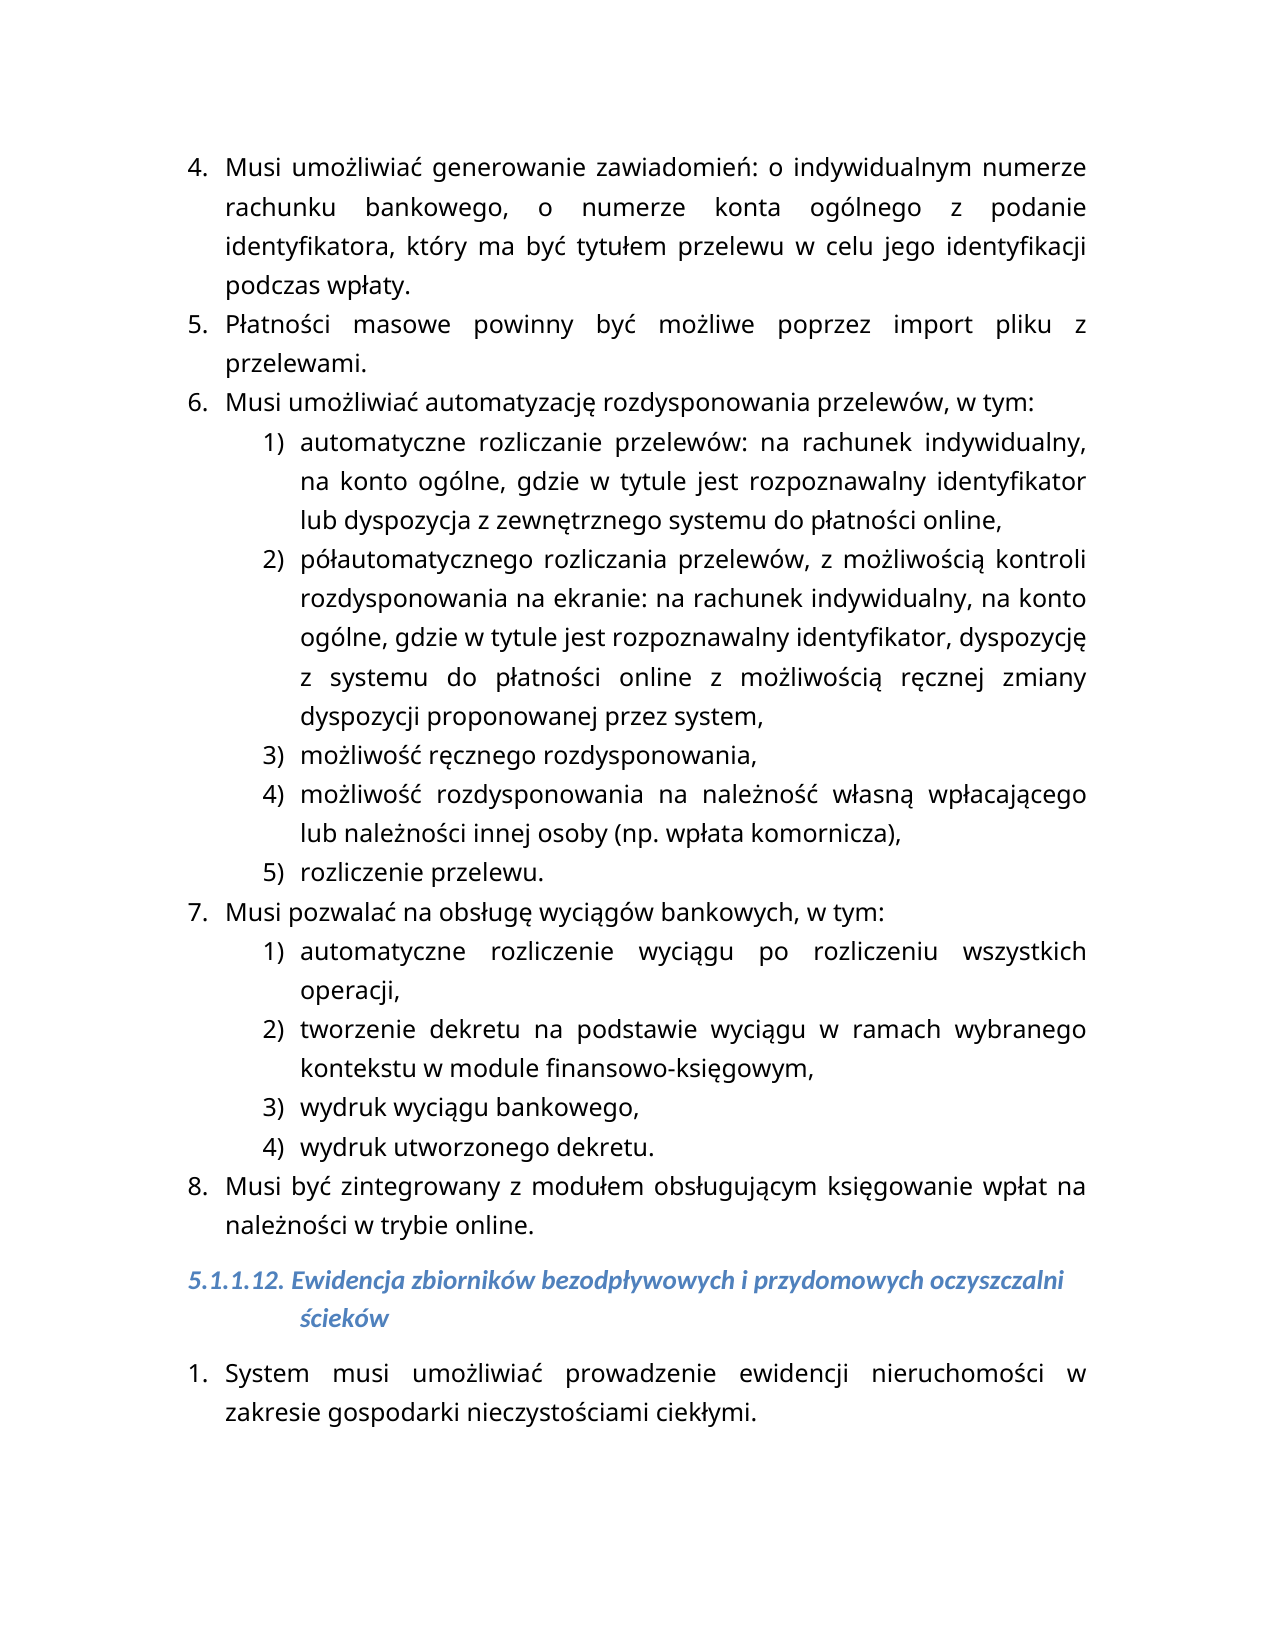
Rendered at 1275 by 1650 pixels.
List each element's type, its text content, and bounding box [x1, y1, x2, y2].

list możliwość rozdysponowania na należność własną wpłacającego lub należności innej osoby (np. wpłata komornicza), [262, 777, 1087, 850]
list rozliczenie przelewu. [262, 855, 1087, 889]
list Musi umożliwiać generowanie zawiadomień: o indywidualnym numerze rachunku bankowego, o numerze konta ogólnego z podanie identyfikatora, który ma być tytułem przelewu w celu jego identyfikacji podczas wpłaty. [187, 150, 1087, 302]
list wydruk wyciągu bankowego, [262, 1090, 1087, 1124]
list automatyczne rozliczanie przelewów: na rachunek indywidualny, na konto ogólne, gdzie w tytule jest rozpoznawalny identyfikator lub dyspozycja z zewnętrznego systemu do płatności online, [262, 424, 1087, 537]
list tworzenie dekretu na podstawie wyciągu w ramach wybranego kontekstu w module finansowo-księgowym, [262, 1012, 1087, 1085]
list automatyczne rozliczenie wyciągu po rozliczeniu wszystkich operacji, [262, 933, 1087, 1007]
list możliwość ręcznego rozdysponowania, [262, 737, 1087, 772]
list Płatności masowe powinny być możliwe poprzez import pliku z przelewami. [187, 307, 1087, 380]
list Musi umożliwiać automatyzację rozdysponowania przelewów, w tym: [187, 385, 1087, 419]
list Musi pozwalać na obsługę wyciągów bankowych, w tym: [187, 894, 1087, 928]
list Musi być zintegrowany z modułem obsługującym księgowanie wpłat na należności w trybie online. [187, 1168, 1087, 1242]
list półautomatycznego rozliczania przelewów, z możliwością kontroli rozdysponowania na ekranie: na rachunek indywidualny, na konto ogólne, gdzie w tytule jest rozpoznawalny identyfikator, dyspozycję z systemu do płatności online z możliwością ręcznej zmiany dyspozycji proponowanej przez system, [262, 542, 1087, 732]
list wydruk utworzonego dekretu. [262, 1129, 1087, 1163]
list System musi umożliwiać prowadzenie ewidencji nieruchomości w zakresie gospodarki nieczystościami ciekłymi. [187, 1356, 1087, 1429]
subtitle 5.1.1.12. Ewidencja zbiorników bezodpływowych i przydomowych oczyszczalni ścieków [187, 1263, 1087, 1334]
